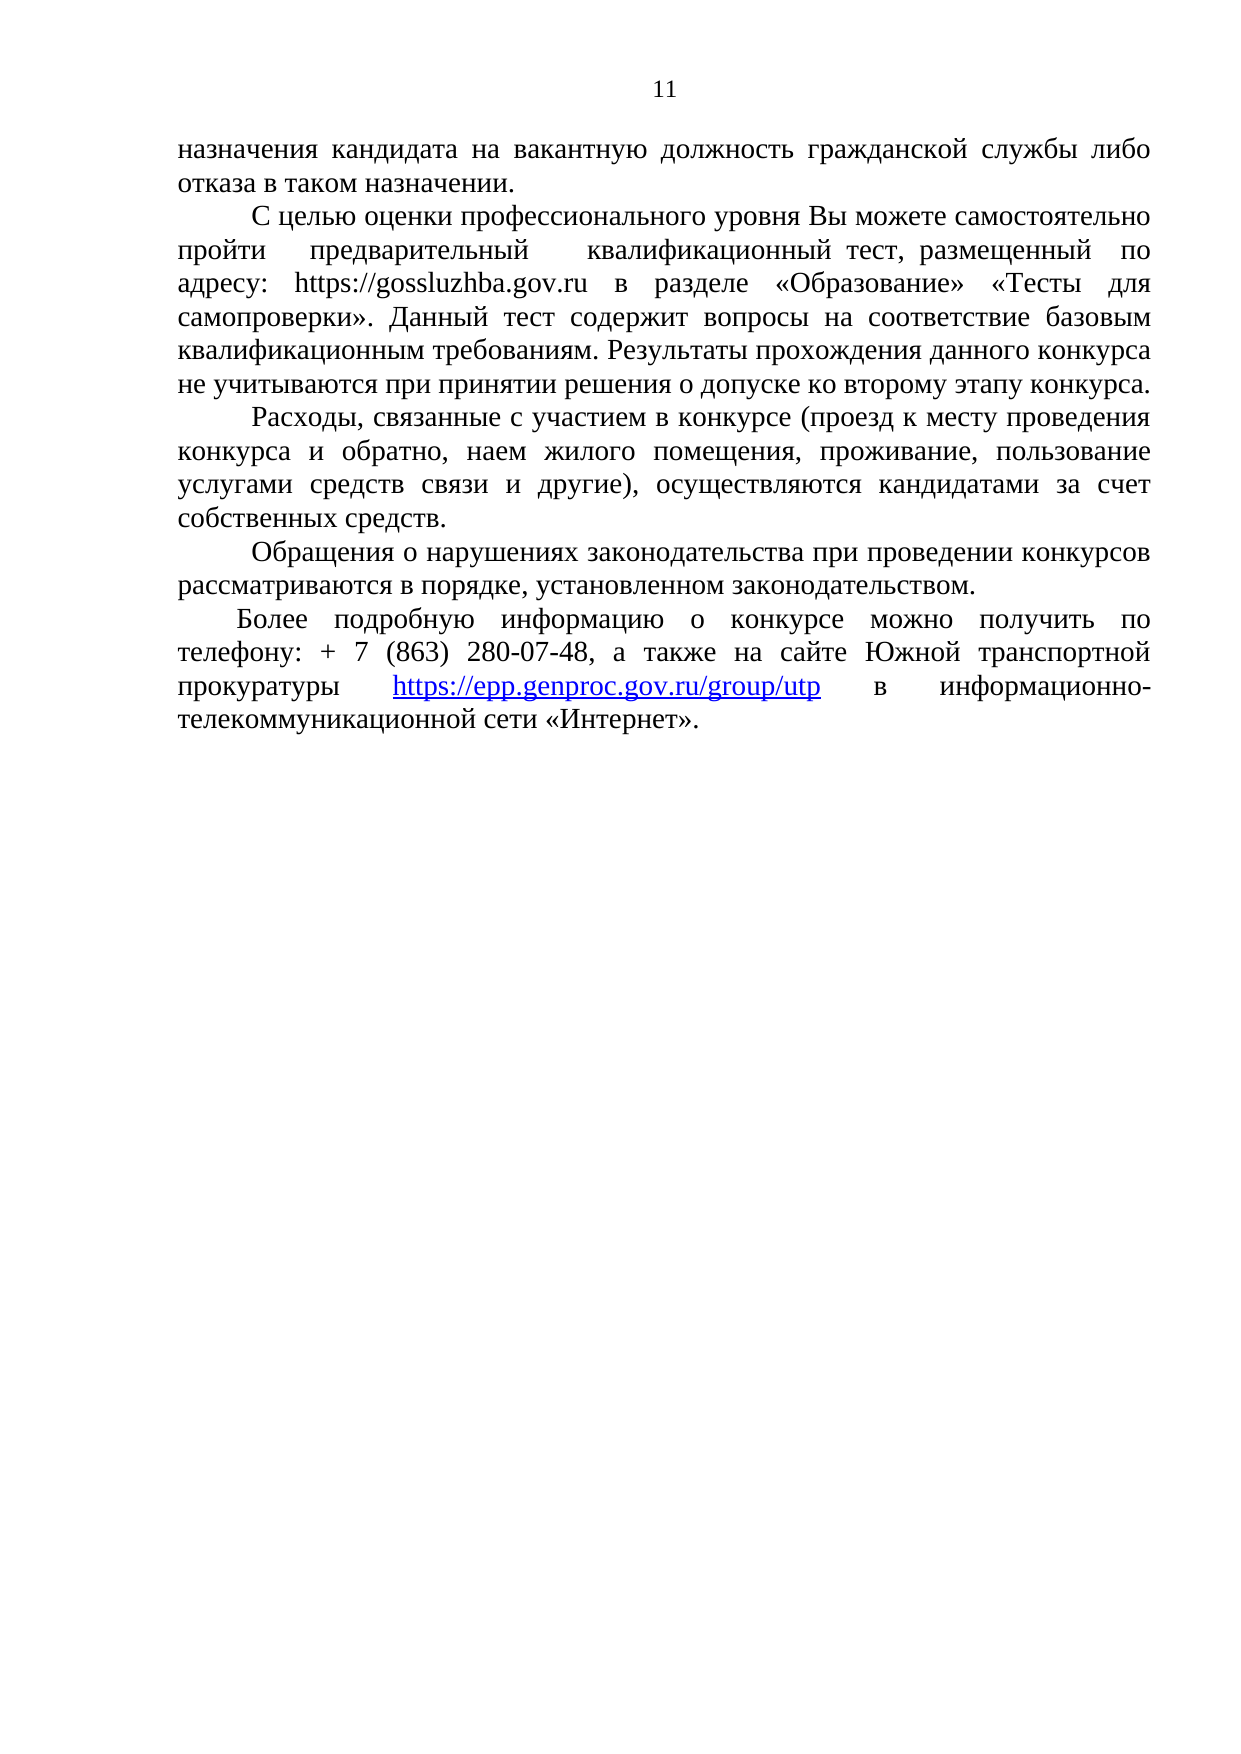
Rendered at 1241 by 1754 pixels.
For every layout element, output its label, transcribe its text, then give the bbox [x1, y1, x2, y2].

text С целью оценки профессионального уровня Вы можете самостоятельно пройти предварительный квалификационный тест, размещенный по адресу: https://gossluzhba.gov.ru в разделе «Образование» «Тесты для самопроверки». Данный тест содержит вопросы на соответствие базовым квалификационным требованиям. Результаты прохождения данного конкурса не учитываются при принятии решения о допуске ко второму этапу конкурса. [177, 198, 1152, 399]
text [177, 131, 1152, 198]
text Обращения о нарушениях законодательства при проведении конкурсов рассматриваются в порядке, установленном законодательством. [177, 534, 1152, 601]
text Расходы, связанные с участием в конкурсе (проезд к месту проведения конкурса и обратно, наем жилого помещения, проживание, пользование услугами средств связи и другие), осуществляются кандидатами за счет собственных средств. [177, 399, 1152, 534]
text Более подробную информацию о конкурсе можно получить по телефону: + 7 (863) 280-07-48, а также на сайте Южной транспортной прокуратуры https://epp.genproc.gov.ru/group/utp в информационно-телекоммуникационной сети «Интернет». [177, 601, 1152, 735]
